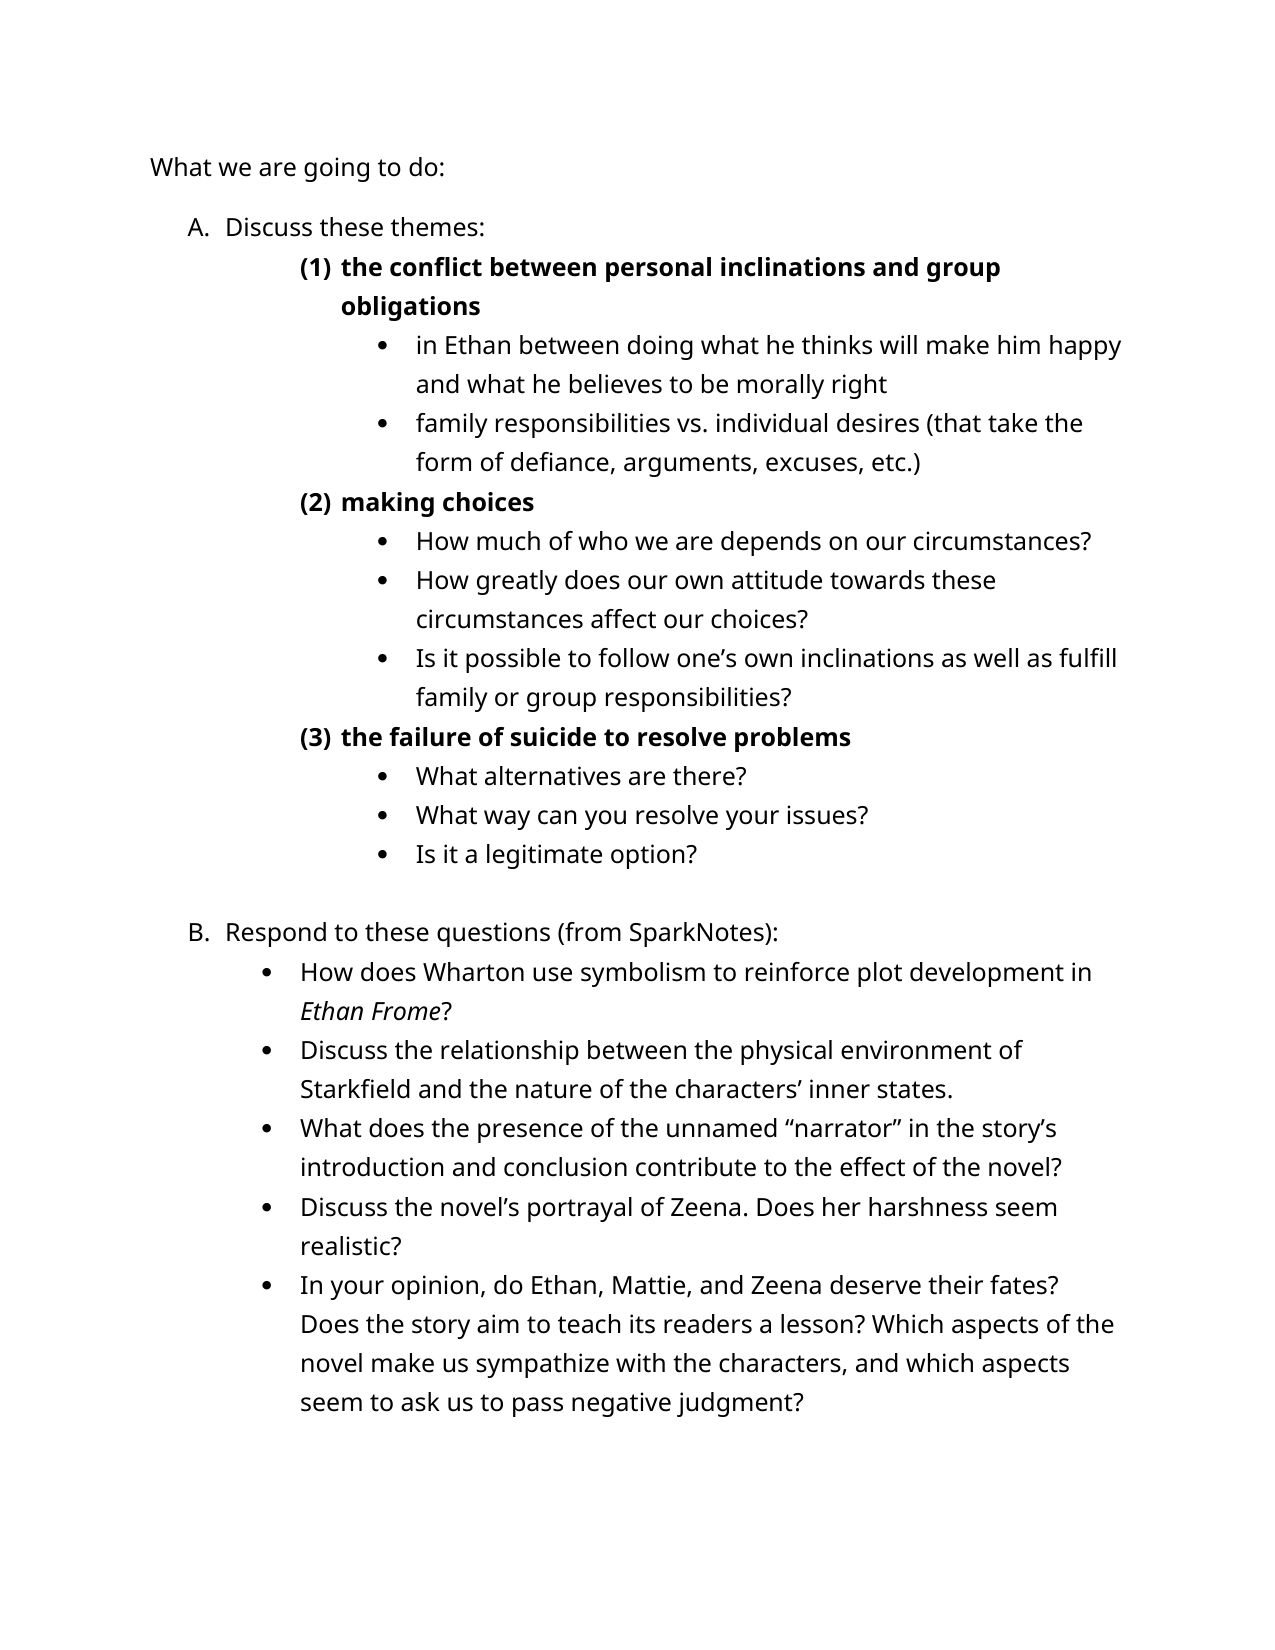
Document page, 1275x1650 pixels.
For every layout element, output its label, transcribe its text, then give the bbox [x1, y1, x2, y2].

list What does the presence of the unnamed “narrator” in the story’s introduction and conclusion contribute to the effect of the novel? [262, 1111, 1125, 1184]
list Is it possible to follow one’s own inclinations as well as fulfill family or group responsibilities? [378, 641, 1125, 714]
list What alternatives are there? [378, 758, 1125, 792]
list How does Wharton use symbolism to reinforce plot development in Ethan Frome? [262, 954, 1125, 1027]
list the failure of suicide to resolve problems [300, 719, 1125, 753]
list Is it a legitimate option? [378, 837, 1125, 871]
list Respond to these questions (from SparkNotes): [187, 915, 1125, 949]
list in Ethan between doing what he thinks will make him happy and what he believes to be morally right [378, 327, 1125, 401]
list making choices [300, 484, 1125, 518]
list the conflict between personal inclinations and group obligations [300, 249, 1125, 322]
list Discuss the relationship between the physical environment of Starkfield and the nature of the characters’ inner states. [262, 1032, 1125, 1106]
list family responsibilities vs. individual desires (that take the form of defiance, arguments, excuses, etc.) [378, 406, 1125, 479]
text What we are going to do: [150, 150, 1125, 184]
list What way can you resolve your issues? [378, 797, 1125, 832]
list How greatly does our own attitude towards these circumstances affect our choices? [378, 562, 1125, 636]
list Discuss the novel’s portrayal of Zeena. Does her harshness seem realistic? [262, 1189, 1125, 1262]
list How much of who we are depends on our circumstances? [378, 523, 1125, 557]
list In your opinion, do Ethan, Mattie, and Zeena deserve their fates? Does the story aim to teach its readers a lesson? Which aspects of the novel make us sympathize with the characters, and which aspects seem to ask us to pass negative judgment? [262, 1267, 1125, 1419]
list Discuss these themes: [187, 210, 1125, 244]
